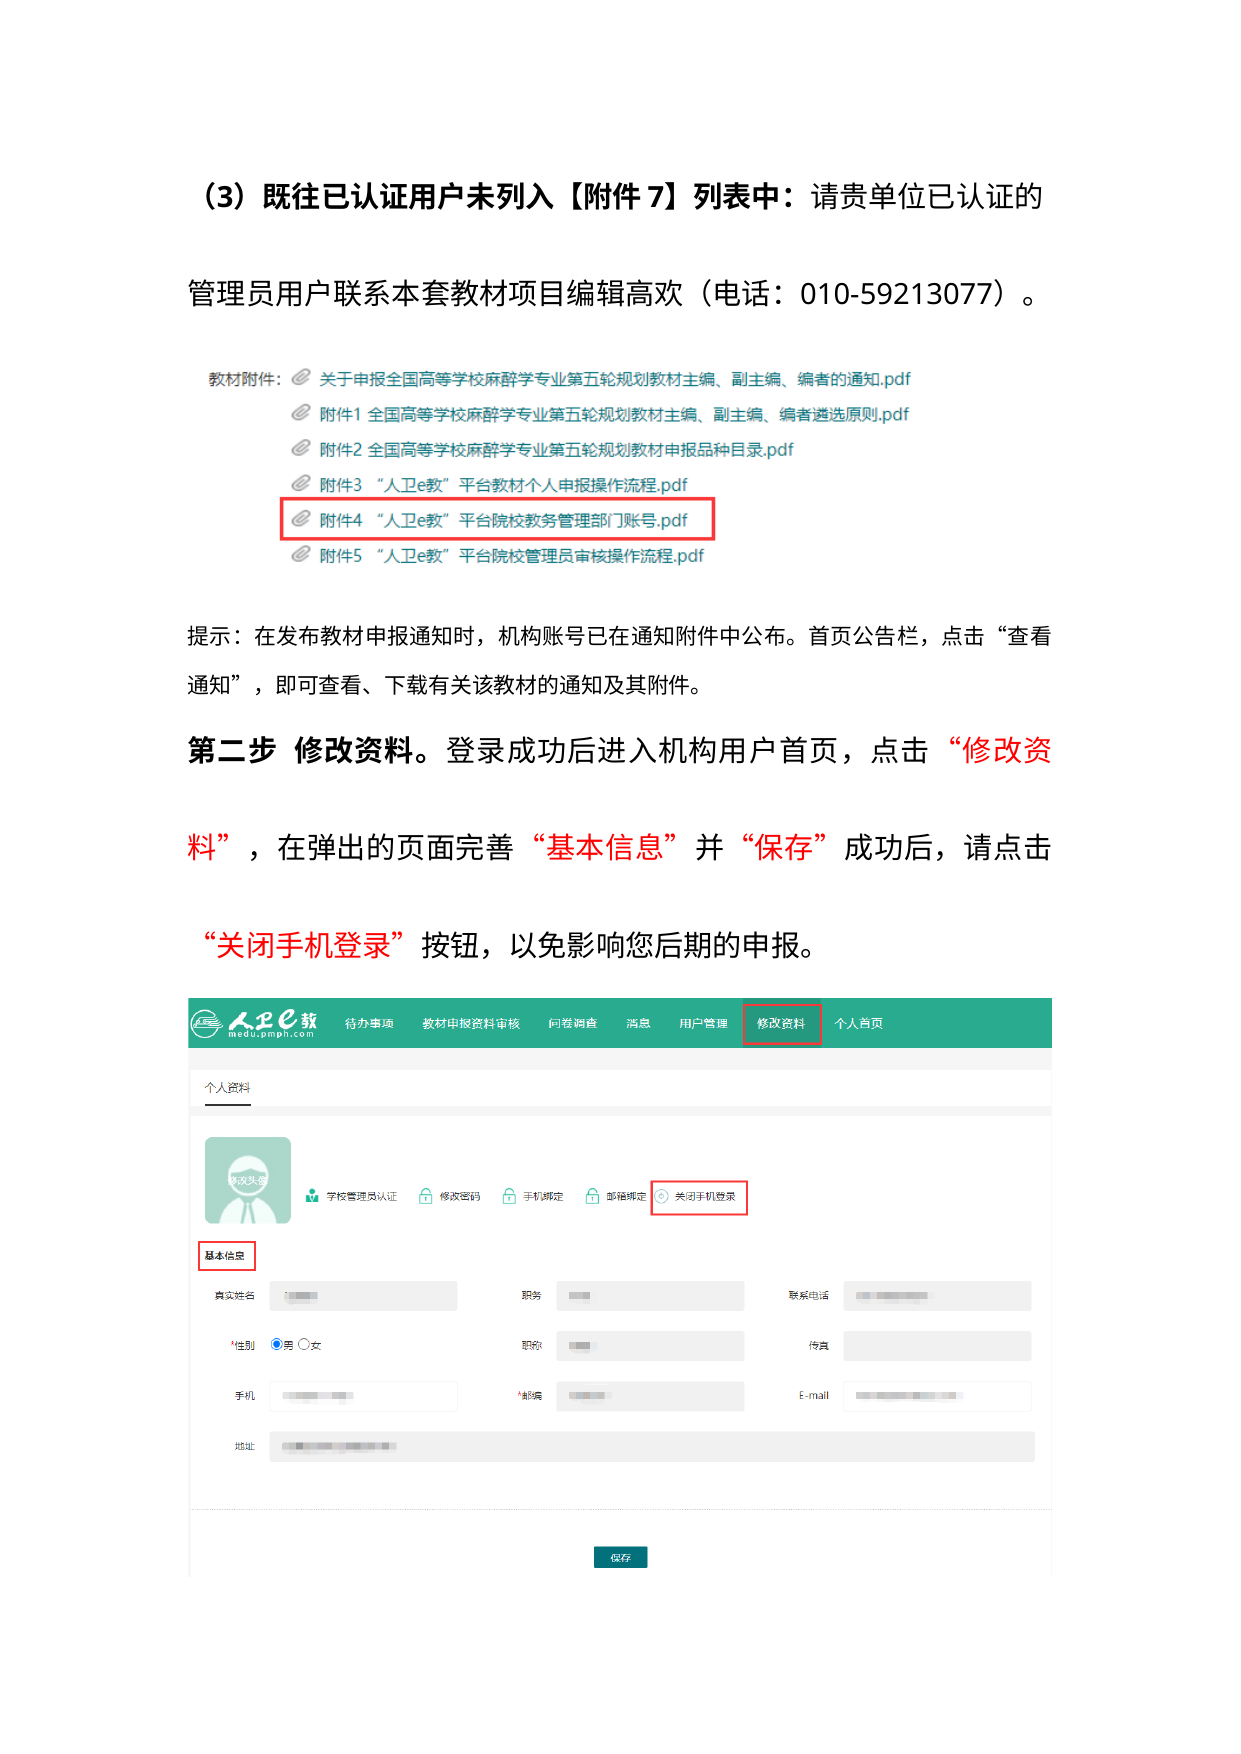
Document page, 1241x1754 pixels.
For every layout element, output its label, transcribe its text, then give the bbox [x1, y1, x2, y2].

text （3）既往已认证用户未列入【附件7】列表中：请贵单位已认证的管理员用户联系本套教材项目编辑高欢（电话：010-59213077）。 [187, 162, 1053, 324]
picture [187, 345, 1053, 589]
picture [188, 997, 1052, 1577]
text 提示：在发布教材申报通知时，机构账号已在通知附件中公布。首页公告栏，点击“查看通知”，即可查看、下载有关该教材的通知及其附件。 [187, 619, 1053, 700]
text 第二步 修改资料。登录成功后进入机构用户首页，点击“修改资料”，在弹出的页面完善“基本信息”并“保存”成功后，请点击“关闭手机登录”按钮，以免影响您后期的申报。 [187, 716, 1053, 976]
